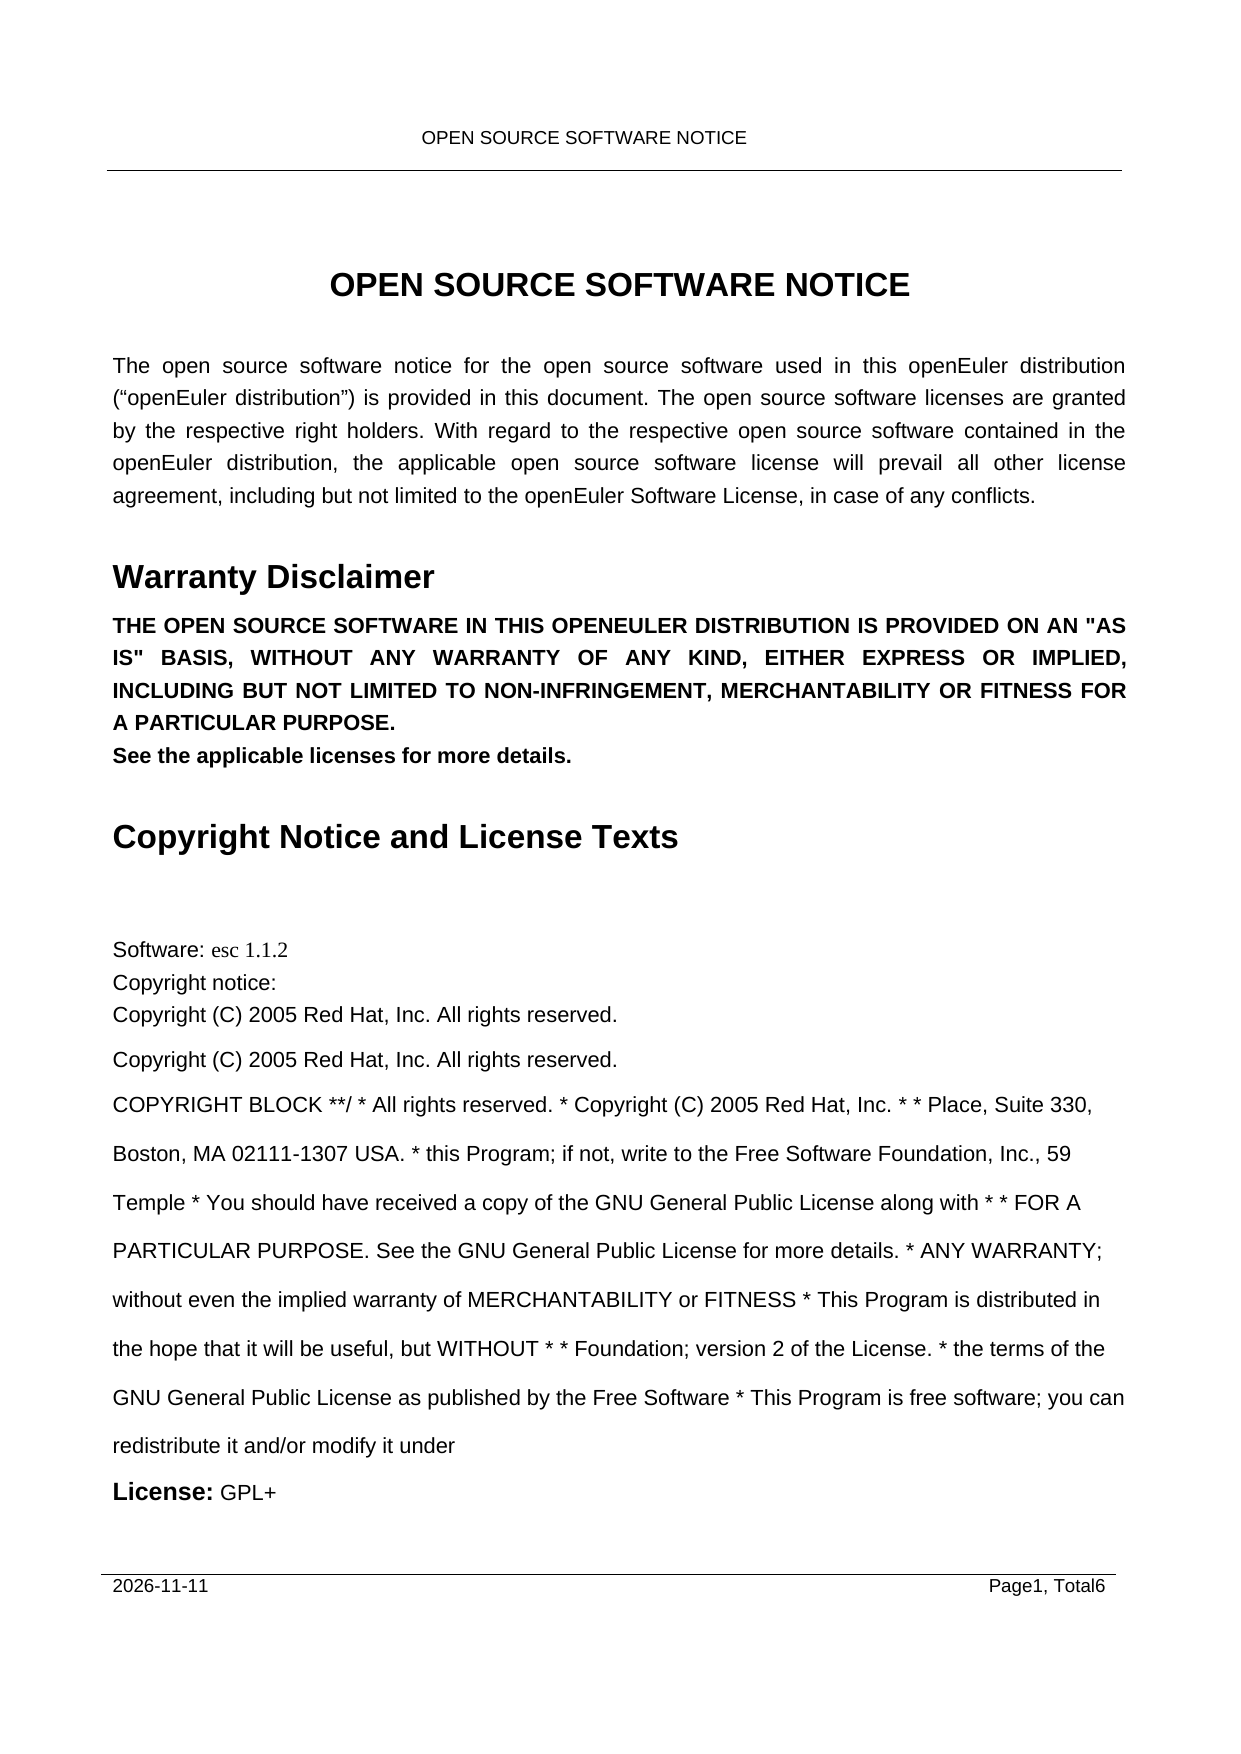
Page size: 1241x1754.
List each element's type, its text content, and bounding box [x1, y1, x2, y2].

text Copyright (C) 2005 Red Hat, Inc. All rights reserved. [112, 998, 1128, 1031]
text Copyright notice: [112, 966, 1128, 998]
text Copyright Notice and License Texts [112, 804, 1128, 869]
text COPYRIGHT BLOCK **/ * All rights reserved. * Copyright (C) 2005 Red Hat, Inc. * * Place, Suite 330, Boston, MA 02111-1307 USA. * this Program; if not, write to the Free Software Foundation, Inc., 59 Temple * You should have received a copy of the GNU General Public License along with * * FOR A PARTICULAR PURPOSE. See the GNU General Public License for more details. * ANY WARRANTY; without even the implied warranty of MERCHANTABILITY or FITNESS * This Program is distributed in the hope that it will be useful, but WITHOUT * * Foundation; version 2 of the License. * the terms of the GNU General Public License as published by the Free Software * This Program is free software; you can redistribute it and/or modify it under [112, 1088, 1128, 1462]
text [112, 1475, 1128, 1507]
text Warranty Disclaimer [112, 544, 1128, 609]
text Copyright (C) 2005 Red Hat, Inc. All rights reserved. [112, 1043, 1128, 1076]
text OPEN SOURCE SOFTWARE NOTICE [112, 251, 1128, 316]
text Software: esc 1.1.2 [112, 933, 1128, 966]
text The open source software notice for the open source software used in this openEuler distribution (“openEuler distribution”) is provided in this document. The open source software licenses are granted by the respective right holders. With regard to the respective open source software contained in the openEuler distribution, the applicable open source software license will prevail all other license agreement, including but not limited to the openEuler Software License, in case of any conflicts. [112, 349, 1128, 511]
text THE OPEN SOURCE SOFTWARE IN THIS OPENEULER DISTRIBUTION IS PROVIDED ON AN "AS IS" BASIS, WITHOUT ANY WARRANTY OF ANY KIND, EITHER EXPRESS OR IMPLIED, INCLUDING BUT NOT LIMITED TO NON-INFRINGEMENT, MERCHANTABILITY OR FITNESS FOR A PARTICULAR PURPOSE. See the applicable licenses for more details. [112, 609, 1128, 771]
